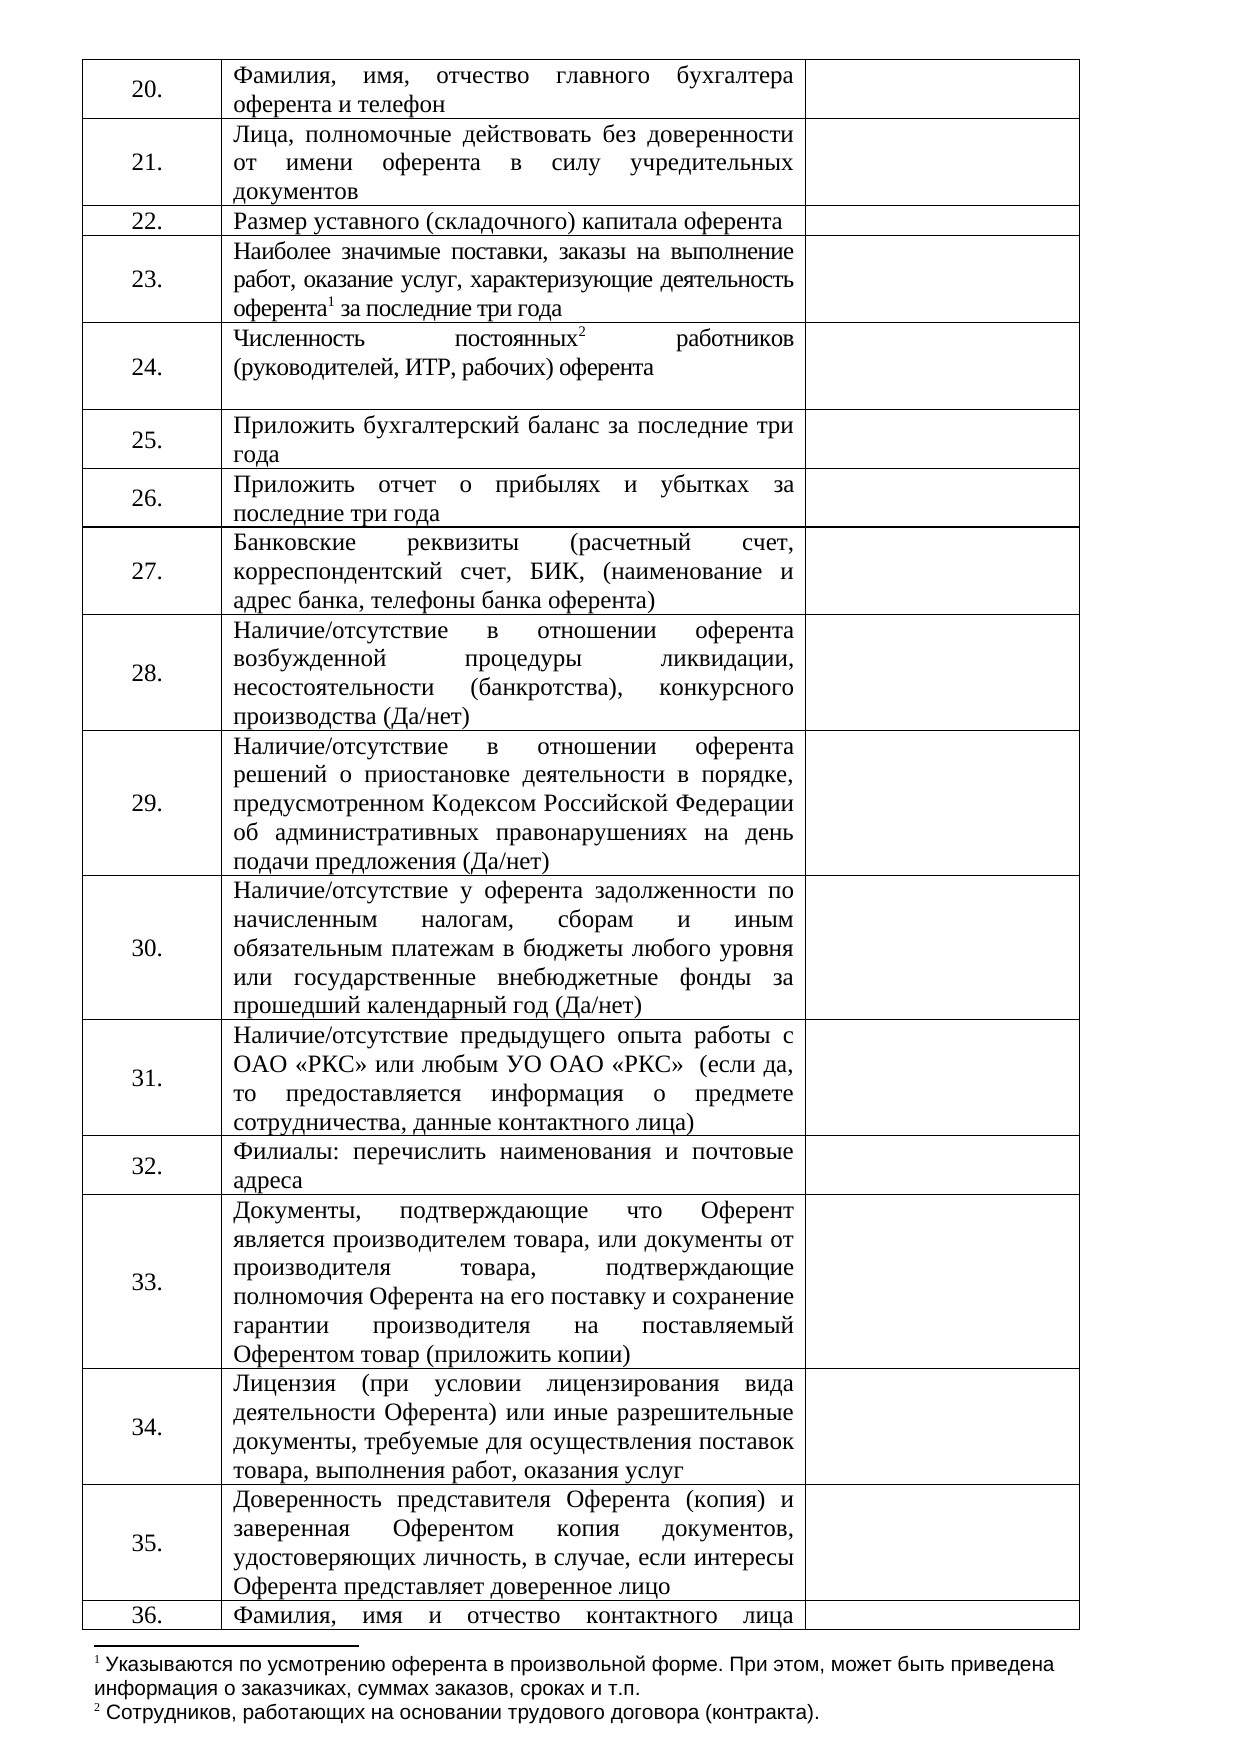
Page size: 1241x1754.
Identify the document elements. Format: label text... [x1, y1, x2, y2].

table_cell [83, 876, 221, 1019]
table_cell [83, 615, 221, 730]
table_cell Приложить бухгалтерский баланс за последние три года [222, 410, 805, 468]
table_cell Наличие/отсутствие в отношении оферента возбужденной процедуры ликвидации, несостоятельности (банкротства), конкурсного производства (Да/нет) [222, 615, 805, 730]
table_cell [806, 1136, 1079, 1194]
table_cell [806, 323, 1079, 409]
table_cell [806, 528, 1079, 614]
table_cell Приложить отчет о прибылях и убытках за последние три года [222, 469, 805, 526]
table_cell [806, 1195, 1079, 1367]
table_cell [806, 1369, 1079, 1483]
table_cell [806, 1601, 1079, 1629]
table_cell Лица, полномочные действовать без доверенности от имени оферента в силу учредительных документов [222, 119, 805, 205]
table_cell [83, 236, 221, 322]
table_cell [806, 615, 1079, 730]
table_cell Наличие/отсутствие предыдущего опыта работы с ОАО «РКС» или любым УО ОАО «РКС» (если да, то предоставляется информация о предмете сотрудничества, данные контактного лица) [222, 1020, 805, 1135]
table_cell [806, 206, 1079, 235]
table_cell Наличие/отсутствие в отношении оферента решений о приостановке деятельности в порядке, предусмотренном Кодексом Российской Федерации об административных правонарушениях на день подачи предложения (Да/нет) [222, 731, 805, 874]
table_cell [83, 1136, 221, 1194]
table_cell Фамилия, имя, отчество главного бухгалтера оферента и телефон [222, 60, 805, 118]
table_cell [83, 1485, 221, 1599]
table_cell [83, 1195, 221, 1367]
table_cell [83, 528, 221, 614]
table_cell [806, 60, 1079, 118]
table_cell [83, 469, 221, 526]
table_cell [83, 60, 221, 118]
table_cell [83, 206, 221, 235]
table_cell Доверенность представителя Оферента (копия) и заверенная Оферентом копия документов, удостоверяющих личность, в случае, если интересы Оферента представляет доверенное лицо [222, 1485, 805, 1599]
table_cell [83, 323, 221, 409]
table_cell [806, 469, 1079, 526]
table_cell Филиалы: перечислить наименования и почтовые адреса [222, 1136, 805, 1194]
table_cell [806, 1020, 1079, 1135]
table_cell Документы, подтверждающие что Оферент является производителем товара, или документы от производителя товара, подтверждающие полномочия Оферента на его поставку и сохранение гарантии производителя на поставляемый Оферентом товар (приложить копии) [222, 1195, 805, 1367]
table_cell Наиболее значимые поставки, заказы на выполнение работ, оказание услуг, характеризующие деятельность оферента за последние три года [222, 236, 805, 322]
table_cell [83, 119, 221, 205]
table_cell [806, 1485, 1079, 1599]
table_cell Лицензия (при условии лицензирования вида деятельности Оферента) или иные разрешительные документы, требуемые для осуществления поставок товара, выполнения работ, оказания услуг [222, 1369, 805, 1483]
table_cell [806, 236, 1079, 322]
table_cell [83, 1020, 221, 1135]
table_cell [806, 876, 1079, 1019]
table_cell [806, 119, 1079, 205]
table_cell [222, 1601, 805, 1629]
table_cell [806, 731, 1079, 874]
table_cell [83, 1601, 221, 1629]
table_cell [83, 1369, 221, 1483]
table_cell [806, 410, 1079, 468]
table_cell [83, 410, 221, 468]
table_cell Размер уставного (складочного) капитала оферента [222, 206, 805, 235]
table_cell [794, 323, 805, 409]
table_cell [83, 731, 221, 874]
table_cell Банковские реквизиты (расчетный счет, корреспондентский счет, БИК, (наименование и адрес банка, телефоны банка оферента) [222, 528, 805, 614]
table_cell Наличие/отсутствие у оферента задолженности по начисленным налогам, сборам и иным обязательным платежам в бюджеты любого уровня или государственные внебюджетные фонды за прошедший календарный год (Да/нет) [222, 876, 805, 1019]
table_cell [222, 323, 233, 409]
